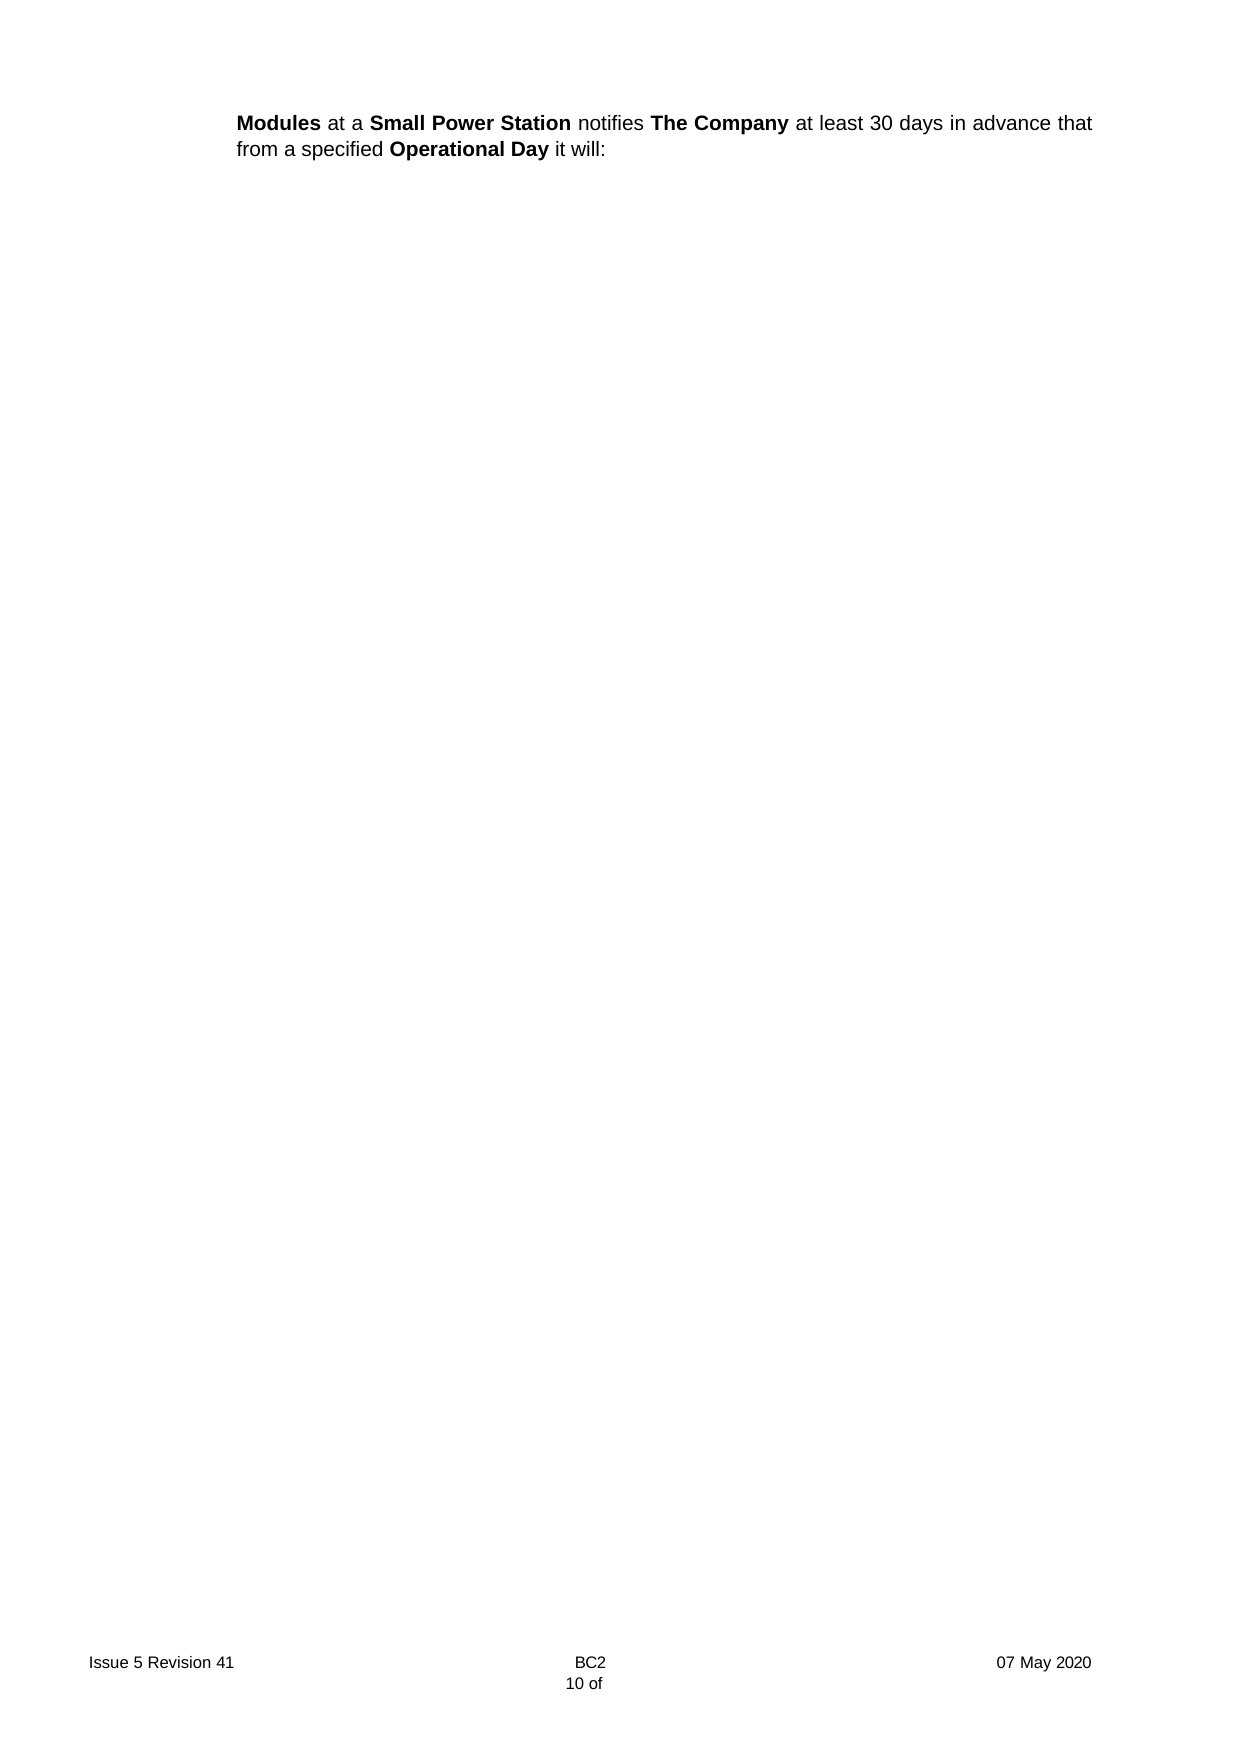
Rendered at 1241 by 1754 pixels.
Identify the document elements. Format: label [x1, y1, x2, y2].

text [89, 110, 1093, 161]
